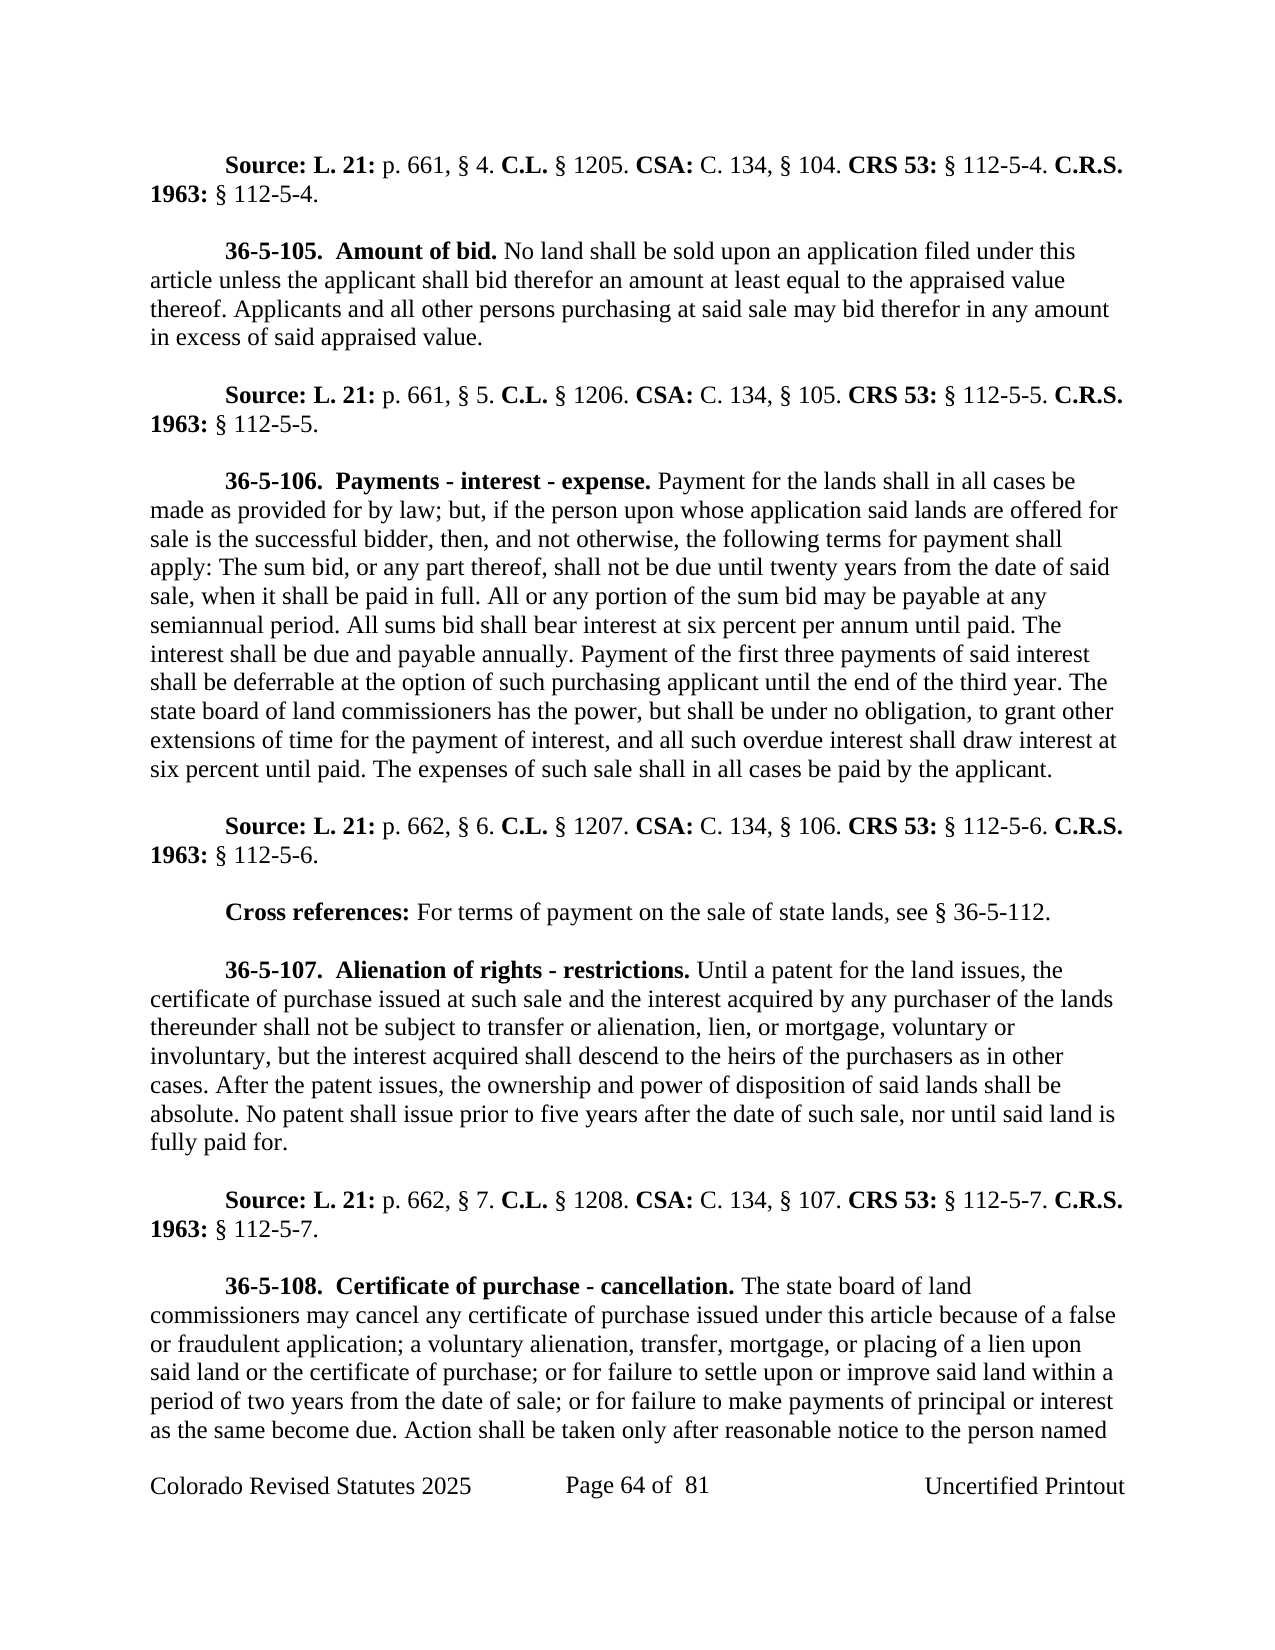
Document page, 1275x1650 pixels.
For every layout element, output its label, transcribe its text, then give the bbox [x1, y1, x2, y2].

text 36-5-107. Alienation of rights - restrictions. Until a patent for the land issues, the certificate of purchase issued at such sale and the interest acquired by any purchaser of the lands thereunder shall not be subject to transfer or alienation, lien, or mortgage, voluntary or involuntary, but the interest acquired shall descend to the heirs of the purchasers as in other cases. After the patent issues, the ownership and power of disposition of said lands shall be absolute. No patent shall issue prior to five years after the date of such sale, nor until said land is fully paid for. [150, 955, 1125, 1156]
text 36-5-106. Payments - interest - expense. Payment for the lands shall in all cases be made as provided for by law; but, if the person upon whose application said lands are offered for sale is the successful bidder, then, and not otherwise, the following terms for payment shall apply: The sum bid, or any part thereof, shall not be due until twenty years from the date of said sale, when it shall be paid in full. All or any portion of the sum bid may be payable at any semiannual period. All sums bid shall bear interest at six percent per annum until paid. The interest shall be due and payable annually. Payment of the first three payments of said interest shall be deferrable at the option of such purchasing applicant until the end of the third year. The state board of land commissioners has the power, but shall be under no obligation, to grant other extensions of time for the payment of interest, and all such overdue interest shall draw interest at six percent until paid. The expenses of such sale shall in all cases be paid by the applicant. [150, 466, 1125, 782]
text Source: L. 21: p. 662, § 7. C.L. § 1208. CSA: C. 134, § 107. CRS 53: § 112-5-7. C.R.S. 1963: § 112-5-7. [150, 1185, 1125, 1242]
text Source: L. 21: p. 662, § 6. C.L. § 1207. CSA: C. 134, § 106. CRS 53: § 112-5-6. C.R.S. 1963: § 112-5-6. [150, 811, 1125, 869]
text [150, 1271, 1125, 1444]
text Source: L. 21: p. 661, § 4. C.L. § 1205. CSA: C. 134, § 104. CRS 53: § 112-5-4. C.R.S. 1963: § 112-5-4. [150, 150, 1125, 207]
text Source: L. 21: p. 661, § 5. C.L. § 1206. CSA: C. 134, § 105. CRS 53: § 112-5-5. C.R.S. 1963: § 112-5-5. [150, 380, 1125, 437]
text Cross references: For terms of payment on the sale of state lands, see § 36-5-112. [150, 897, 1125, 926]
text 36-5-105. Amount of bid. No land shall be sold upon an application filed under this article unless the applicant shall bid therefor an amount at least equal to the appraised value thereof. Applicants and all other persons purchasing at said sale may bid therefor in any amount in excess of said appraised value. [150, 236, 1125, 351]
